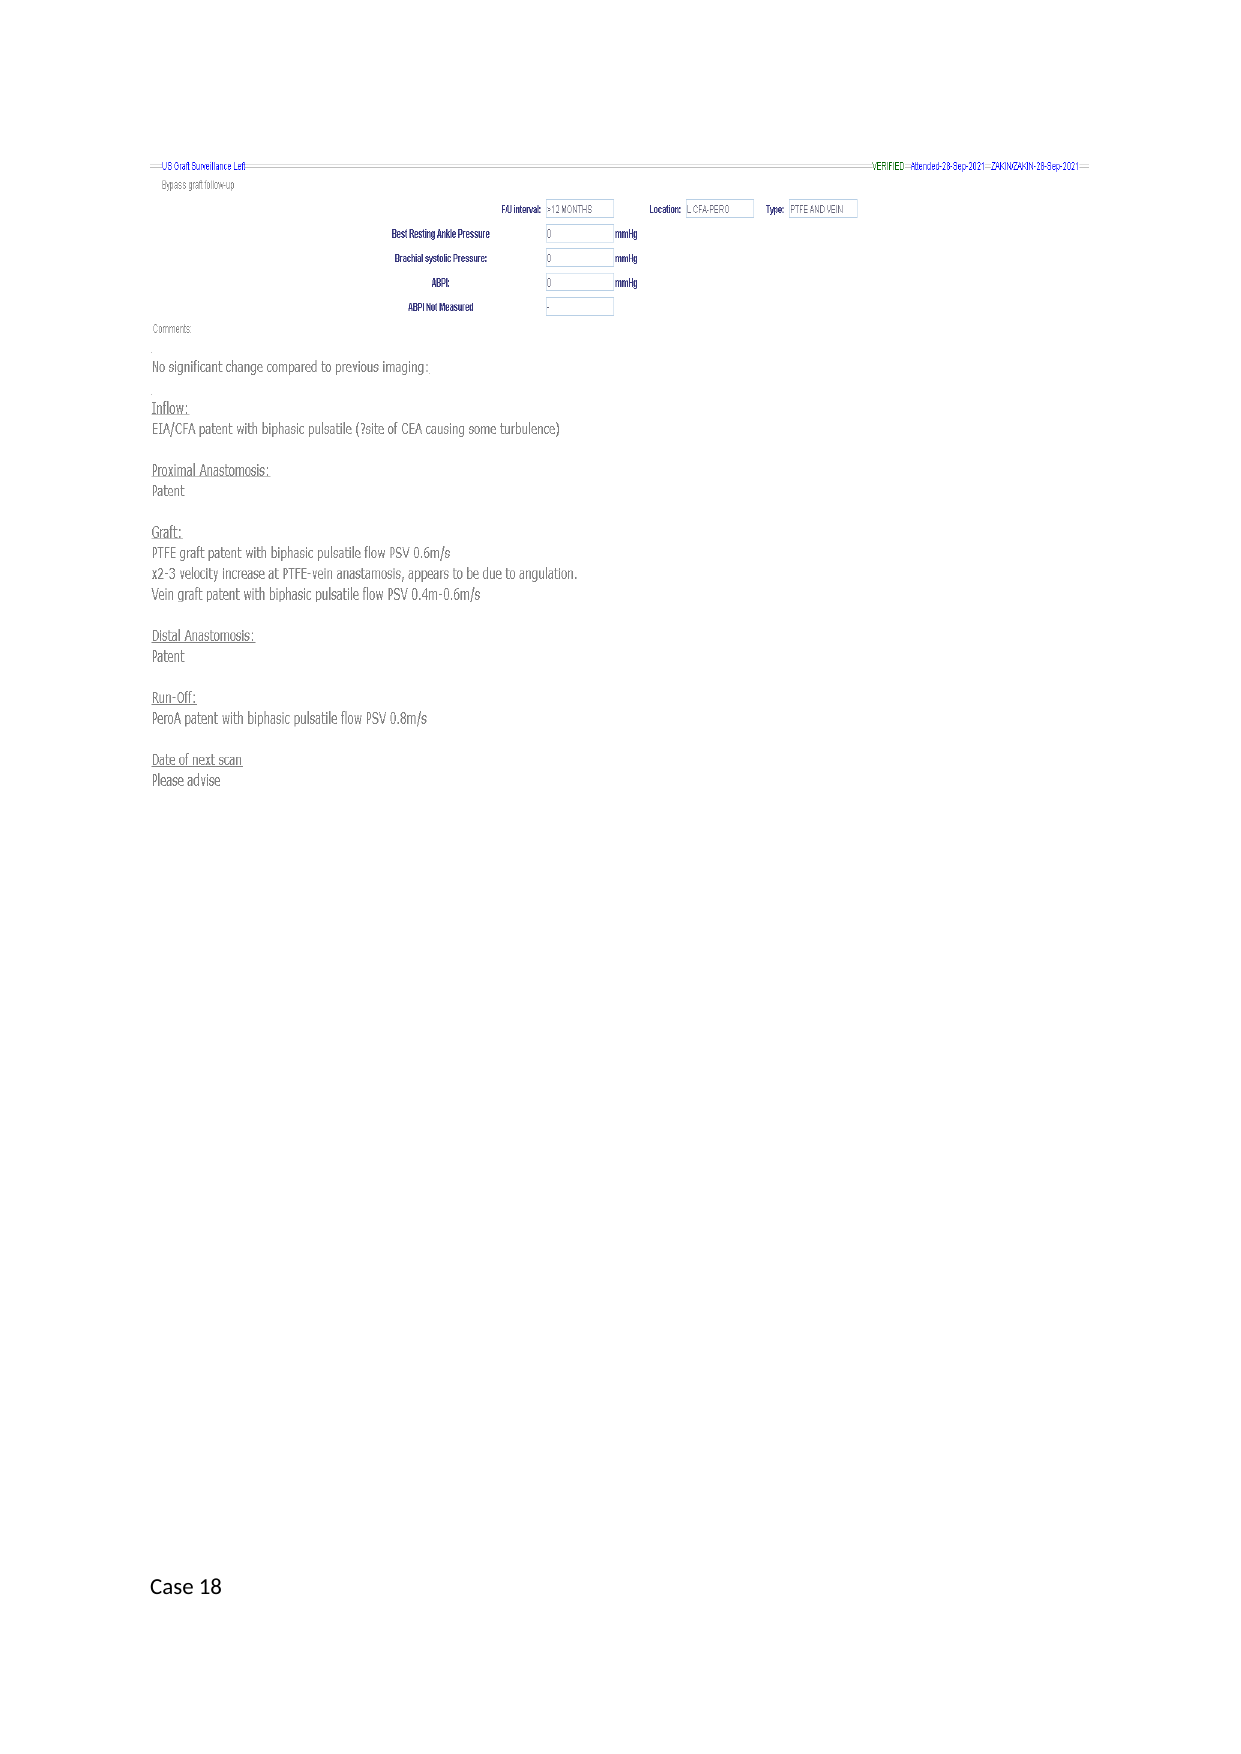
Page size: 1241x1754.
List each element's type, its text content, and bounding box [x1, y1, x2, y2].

text Case 18 [150, 1572, 1090, 1600]
picture [150, 150, 1089, 804]
